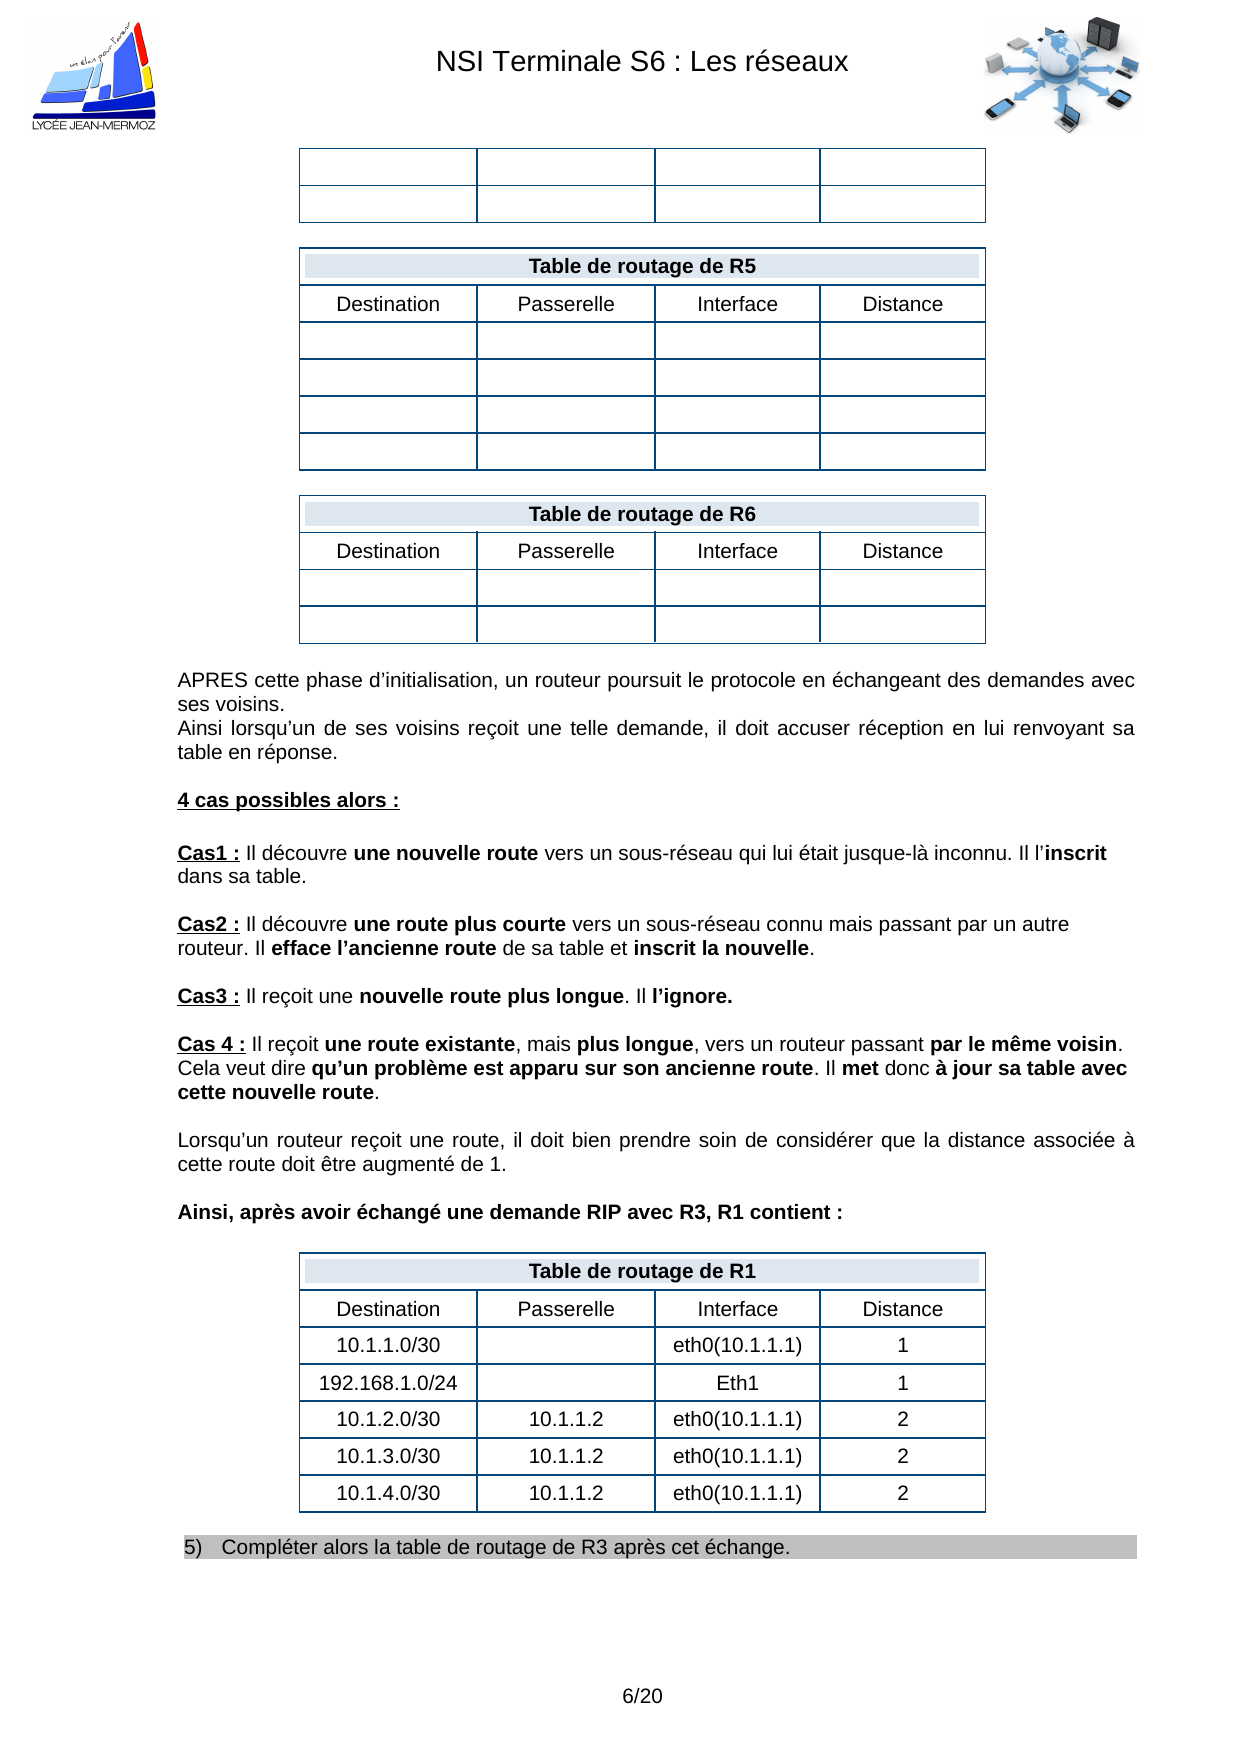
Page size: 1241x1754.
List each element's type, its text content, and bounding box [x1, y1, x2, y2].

table_cell [478, 1328, 654, 1363]
table_cell [300, 434, 476, 469]
text Cas1 : Il découvre une nouvelle route vers un sous-réseau qui lui était jusque-là inconnu. Il l’inscrit dans sa table. [177, 840, 1137, 888]
table_cell [478, 607, 654, 642]
text Cas 4 : Il reçoit une route existante, mais plus longue, vers un routeur passant par le même voisin. Cela veut dire qu’un problème est apparu sur son ancienne route. Il met donc à jour sa table avec cette nouvelle route. [177, 1032, 1137, 1104]
text Cas3 : Il reçoit une nouvelle route plus longue. Il l’ignore. [177, 984, 1137, 1008]
table_cell [478, 397, 654, 432]
table_cell Eth1 [656, 1365, 819, 1400]
table_cell 10.1.3.0/30 [300, 1439, 476, 1474]
table_cell 10.1.1.2 [478, 1439, 654, 1474]
table_cell 10.1.1.2 [478, 1476, 654, 1511]
table_cell Interface [656, 1291, 819, 1326]
table_cell [821, 149, 985, 184]
table_cell [821, 360, 985, 395]
table_header Table de routage de R6 [300, 496, 985, 531]
table_cell Distance [821, 286, 985, 321]
table_cell eth0(10.1.1.1) [656, 1402, 819, 1437]
table_cell 2 [821, 1439, 985, 1474]
table_cell [300, 323, 476, 358]
table_cell [478, 186, 654, 222]
table_cell 1 [821, 1365, 985, 1400]
table_cell [478, 570, 654, 605]
table_cell 1 [821, 1328, 985, 1363]
text Cas2 : Il découvre une route plus courte vers un sous-réseau connu mais passant par un autre routeur. Il efface l’ancienne route de sa table et inscrit la nouvelle. [177, 912, 1137, 960]
table_cell [478, 360, 654, 395]
table_header Table de routage de R5 [300, 249, 985, 284]
table_cell [478, 434, 654, 469]
text APRES cette phase d’initialisation, un routeur poursuit le protocole en échangeant des demandes avec ses voisins. [177, 668, 1137, 716]
table_cell [300, 360, 476, 395]
table_cell 2 [821, 1476, 985, 1511]
table_cell Destination [300, 533, 476, 568]
table_cell 10.1.2.0/30 [300, 1402, 476, 1437]
text Ainsi, après avoir échangé une demande RIP avec R3, R1 contient : [177, 1200, 1137, 1224]
table_cell Destination [300, 1291, 476, 1326]
table_cell [821, 397, 985, 432]
table_cell [656, 434, 819, 469]
table_cell [478, 1365, 654, 1400]
table_cell 10.1.4.0/30 [300, 1476, 476, 1511]
table_cell 10.1.1.2 [478, 1402, 654, 1437]
table_cell [656, 607, 819, 642]
table_cell [300, 607, 476, 642]
table_cell [300, 397, 476, 432]
text Ainsi lorsqu’un de ses voisins reçoit une telle demande, il doit accuser réception en lui renvoyant sa table en réponse. [177, 716, 1137, 764]
table_cell Interface [656, 533, 819, 568]
table_cell Distance [821, 1291, 985, 1326]
table_cell [656, 570, 819, 605]
table_cell [656, 360, 819, 395]
table_cell [300, 149, 476, 184]
table_cell Passerelle [478, 533, 654, 568]
table_cell 10.1.1.0/30 [300, 1328, 476, 1363]
table_cell 192.168.1.0/24 [300, 1365, 476, 1400]
table_cell Passerelle [478, 1291, 654, 1326]
table_cell 2 [821, 1402, 985, 1437]
table_cell [821, 607, 985, 642]
picture [983, 17, 1141, 134]
picture [31, 20, 157, 131]
table_cell [478, 323, 654, 358]
list Compléter alors la table de routage de R3 après cet échange. [184, 1535, 1137, 1559]
table_cell Distance [821, 533, 985, 568]
text Lorsqu’un routeur reçoit une route, il doit bien prendre soin de considérer que la distance associée à cette route doit être augmenté de 1. [177, 1128, 1137, 1176]
table_cell eth0(10.1.1.1) [656, 1439, 819, 1474]
table_cell Passerelle [478, 286, 654, 321]
table_cell [478, 149, 654, 184]
table_cell eth0(10.1.1.1) [656, 1476, 819, 1511]
table_cell [656, 397, 819, 432]
table_cell [656, 186, 819, 222]
table_cell [821, 186, 985, 222]
table_cell eth0(10.1.1.1) [656, 1328, 819, 1363]
table_cell Destination [300, 286, 476, 321]
table_cell [821, 434, 985, 469]
table_cell Interface [656, 286, 819, 321]
table_header Table de routage de R1 [300, 1254, 985, 1289]
table_cell [821, 570, 985, 605]
table_cell [656, 149, 819, 184]
text 4 cas possibles alors : [177, 788, 1137, 812]
table_cell [300, 186, 476, 222]
table_cell [821, 323, 985, 358]
table_cell [656, 323, 819, 358]
table_cell [300, 570, 476, 605]
